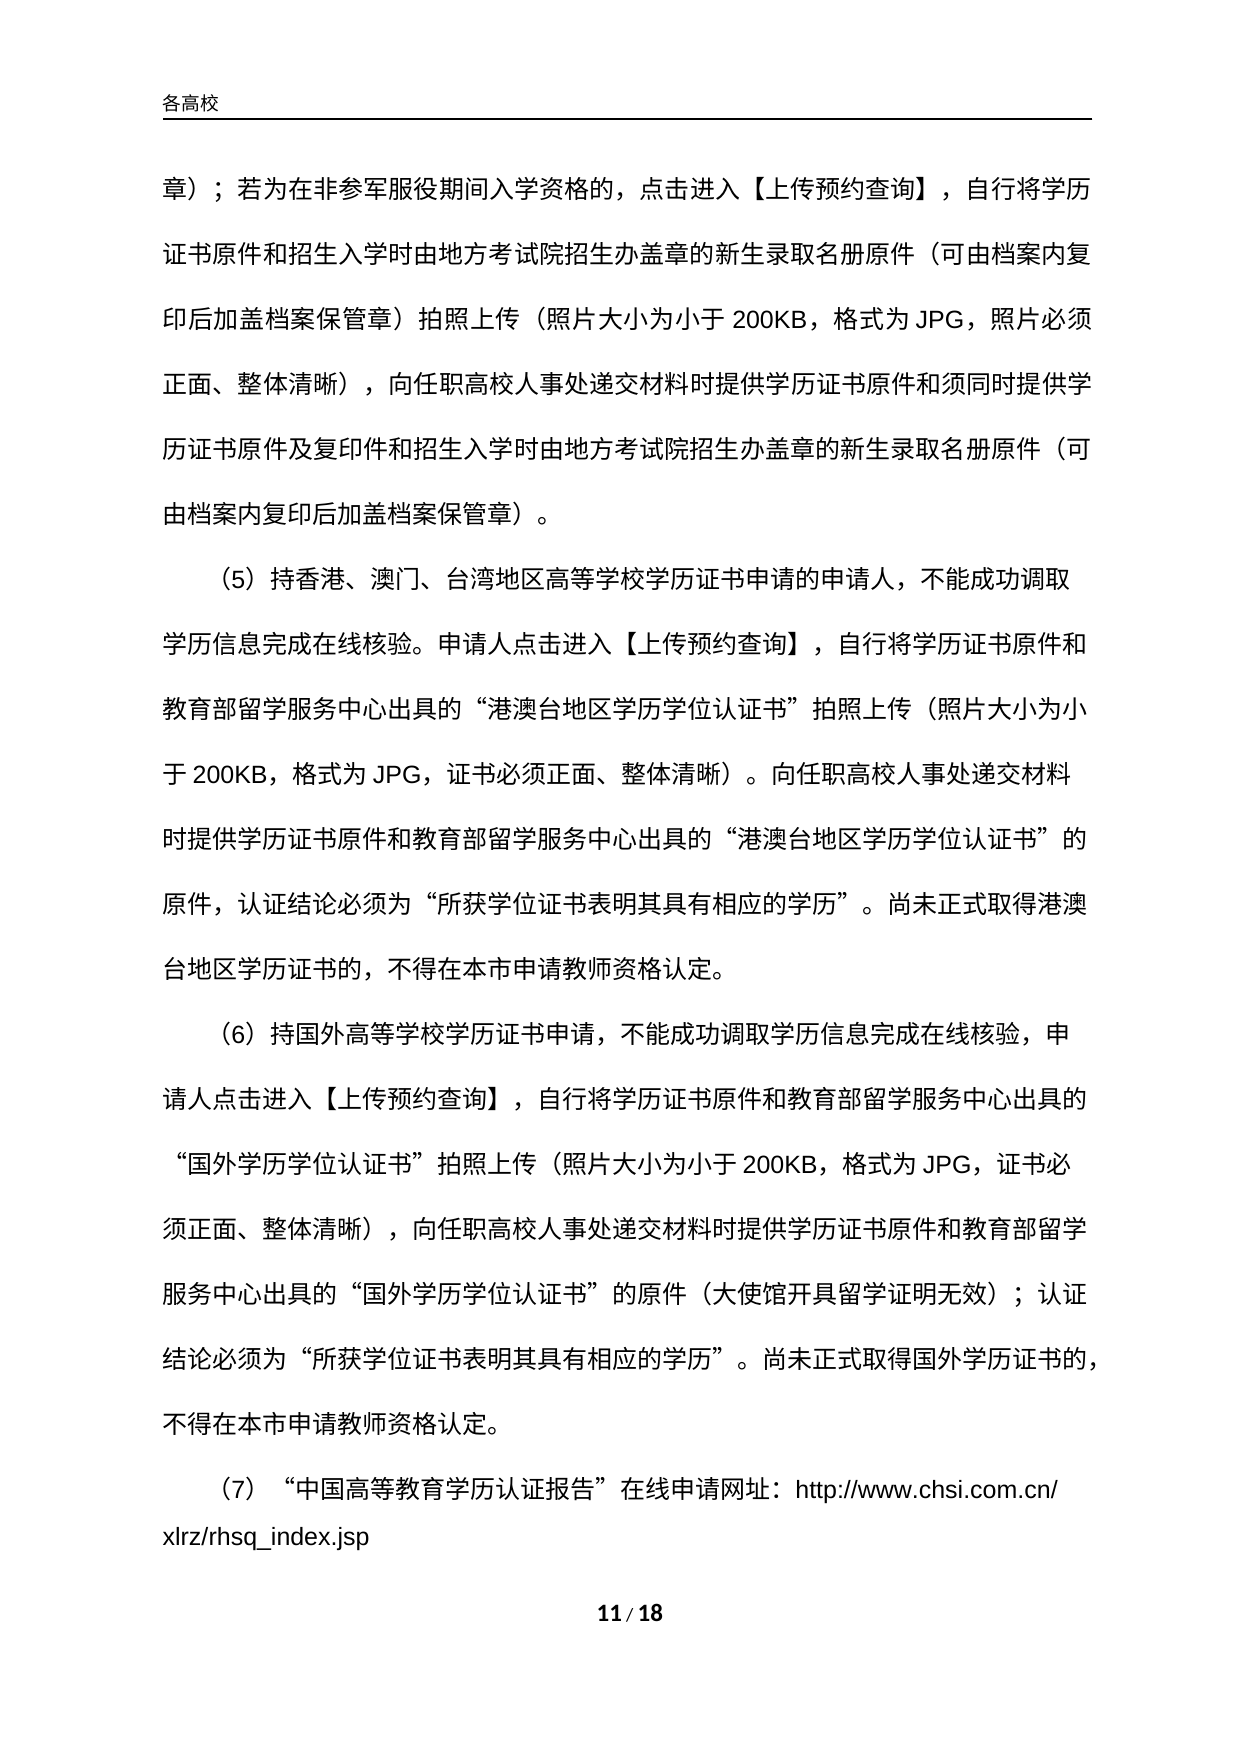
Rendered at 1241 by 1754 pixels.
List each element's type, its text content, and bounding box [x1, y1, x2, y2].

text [162, 155, 1092, 545]
text （6）持国外高等学校学历证书申请，不能成功调取学历信息完成在线核验，申请人点击进入【上传预约查询】，自行将学历证书原件和教育部留学服务中心出具的“国外学历学位认证书”拍照上传（照片大小为小于200KB，格式为JPG，证书必须正面、整体清晰），向任职高校人事处递交材料时提供学历证书原件和教育部留学服务中心出具的“国外学历学位认证书”的原件（大使馆开具留学证明无效）；认证结论必须为“所获学位证书表明其具有相应的学历”。尚未正式取得国外学历证书的，不得在本市申请教师资格认定。 [162, 1000, 1092, 1455]
list （7）“中国高等教育学历认证报告”在线申请网址：http://www.chsi.com.cn/xlrz/rhsq_index.jsp [162, 1455, 1092, 1552]
text （5）持香港、澳门、台湾地区高等学校学历证书申请的申请人，不能成功调取学历信息完成在线核验。申请人点击进入【上传预约查询】，自行将学历证书原件和教育部留学服务中心出具的“港澳台地区学历学位认证书”拍照上传（照片大小为小于200KB，格式为JPG，证书必须正面、整体清晰）。向任职高校人事处递交材料时提供学历证书原件和教育部留学服务中心出具的“港澳台地区学历学位认证书”的原件，认证结论必须为“所获学位证书表明其具有相应的学历”。尚未正式取得港澳台地区学历证书的，不得在本市申请教师资格认定。 [162, 545, 1092, 1000]
